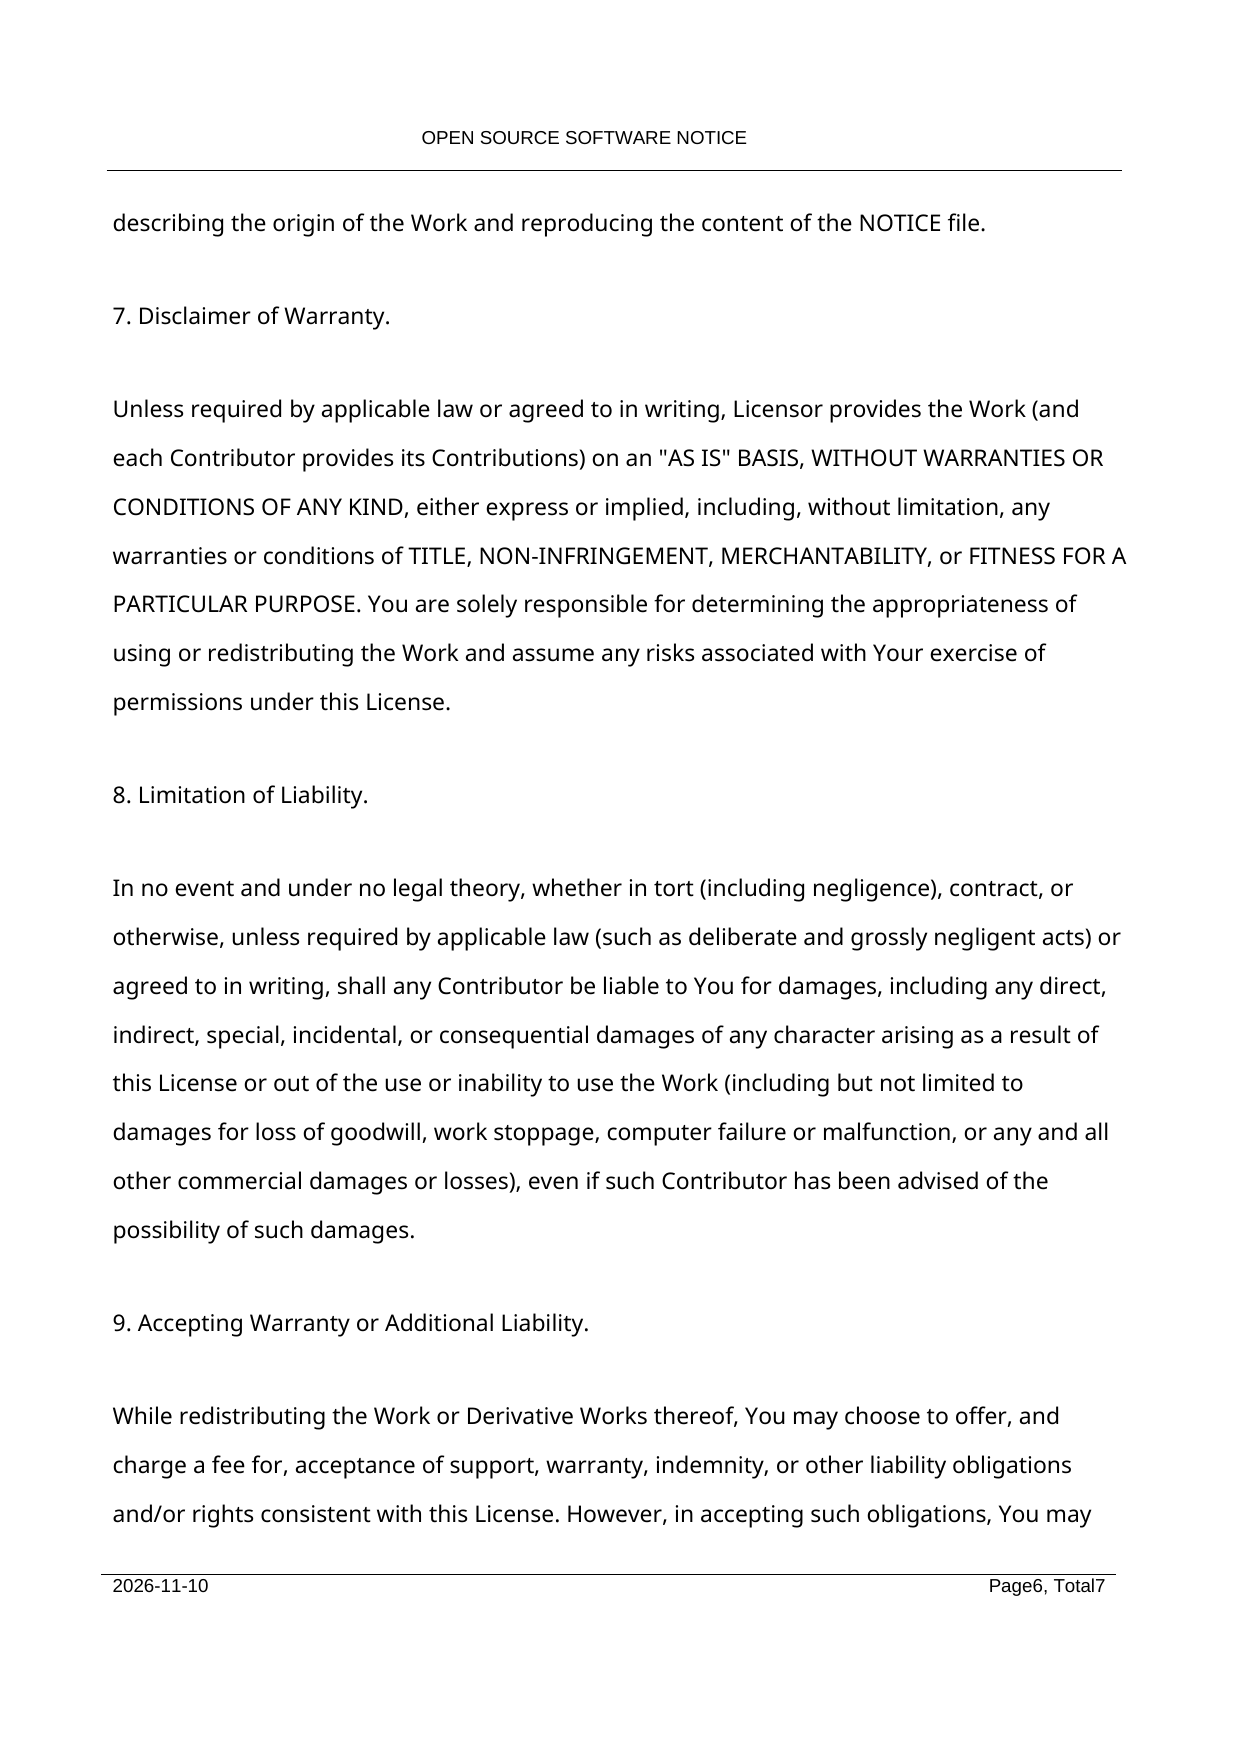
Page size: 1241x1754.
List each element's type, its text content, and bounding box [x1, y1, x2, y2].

text In no event and under no legal theory, whether in tort (including negligence), contract, or otherwise, unless required by applicable law (such as deliberate and grossly negligent acts) or agreed to in writing, shall any Contributor be liable to You for damages, including any direct, indirect, special, incidental, or consequential damages of any character arising as a result of this License or out of the use or inability to use the Work (including but not limited to damages for loss of goodwill, work stoppage, computer failure or malfunction, or any and all other commercial damages or losses), even if such Contributor has been advised of the possibility of such damages. [112, 872, 1128, 1246]
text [112, 206, 1128, 239]
text 9. Accepting Warranty or Additional Liability. [112, 1306, 1128, 1339]
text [112, 1399, 1128, 1529]
text 7. Disclaimer of Warranty. [112, 299, 1128, 332]
text Unless required by applicable law or agreed to in writing, Licensor provides the Work (and each Contributor provides its Contributions) on an "AS IS" BASIS, WITHOUT WARRANTIES OR CONDITIONS OF ANY KIND, either express or implied, including, without limitation, any warranties or conditions of TITLE, NON-INFRINGEMENT, MERCHANTABILITY, or FITNESS FOR A PARTICULAR PURPOSE. You are solely responsible for determining the appropriateness of using or redistributing the Work and assume any risks associated with Your exercise of permissions under this License. [112, 393, 1128, 718]
text 8. Limitation of Liability. [112, 778, 1128, 811]
